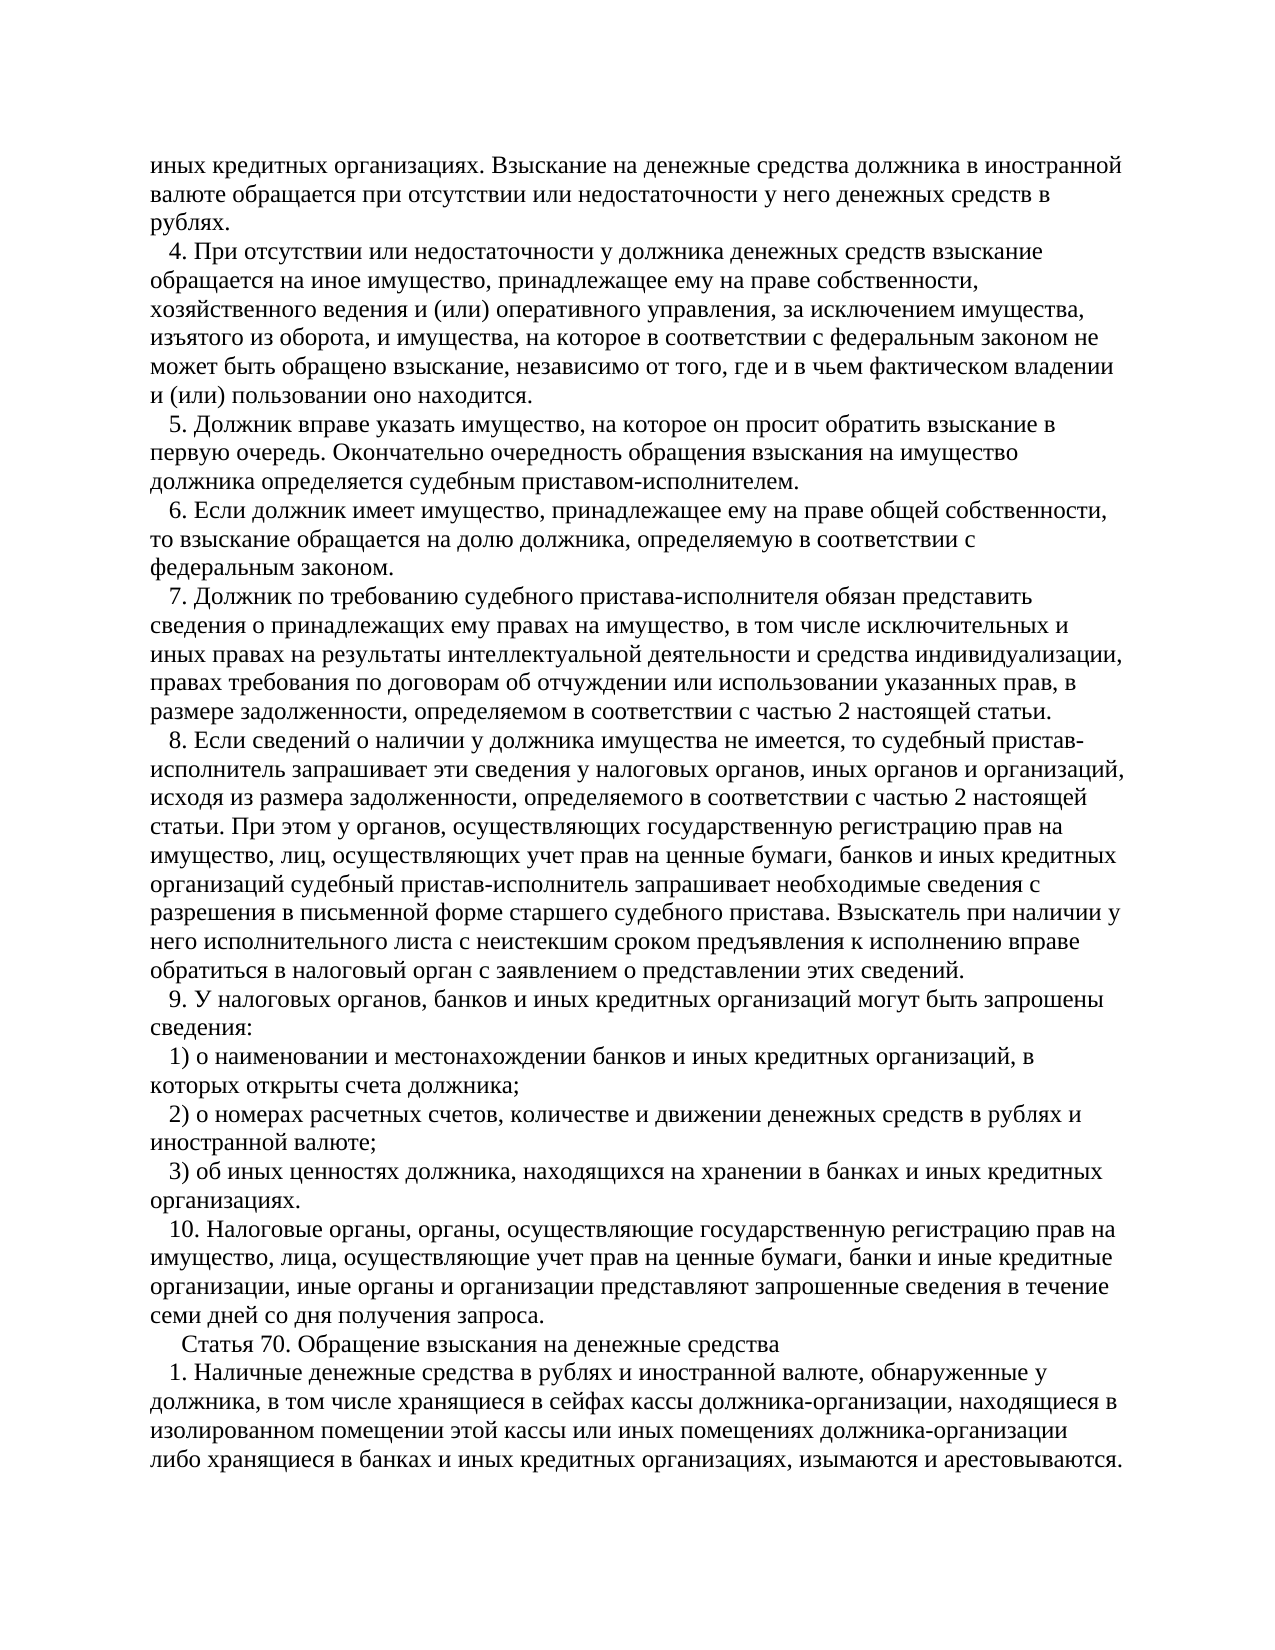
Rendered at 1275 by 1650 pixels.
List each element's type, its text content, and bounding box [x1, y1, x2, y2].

text 1) о наименовании и местонахождении банков и иных кредитных организаций, в которых открыты счета должника; [150, 1041, 1125, 1099]
text 5. Должник вправе указать имущество, на которое он просит обратить взыскание в первую очередь. Окончательно очередность обращения взыскания на имущество должника определяется судебным приставом-исполнителем. [150, 409, 1125, 495]
text 4. При отсутствии или недостаточности у должника денежных средств взыскание обращается на иное имущество, принадлежащее ему на праве собственности, хозяйственного ведения и (или) оперативного управления, за исключением имущества, изъятого из оборота, и имущества, на которое в соответствии с федеральным законом не может быть обращено взыскание, независимо от того, где и в чьем фактическом владении и (или) пользовании оно находится. [150, 236, 1125, 409]
text 6. Если должник имеет имущество, принадлежащее ему на праве общей собственности, то взыскание обращается на долю должника, определяемую в соответствии с федеральным законом. [150, 495, 1125, 581]
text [150, 150, 1125, 236]
text 9. У налоговых органов, банков и иных кредитных организаций могут быть запрошены сведения: [150, 984, 1125, 1041]
text 7. Должник по требованию судебного пристава-исполнителя обязан представить сведения о принадлежащих ему правах на имущество, в том числе исключительных и иных правах на результаты интеллектуальной деятельности и средства индивидуализации, правах требования по договорам об отчуждении или использовании указанных прав, в размере задолженности, определяемом в соответствии с частью 2 настоящей статьи. [150, 581, 1125, 725]
text 3) об иных ценностях должника, находящихся на хранении в банках и иных кредитных организациях. [150, 1156, 1125, 1214]
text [150, 1357, 1125, 1472]
text 10. Налоговые органы, органы, осуществляющие государственную регистрацию прав на имущество, лица, осуществляющие учет прав на ценные бумаги, банки и иные кредитные организации, иные органы и организации представляют запрошенные сведения в течение семи дней со дня получения запроса. [150, 1214, 1125, 1329]
text Статья 70. Обращение взыскания на денежные средства [150, 1329, 1125, 1357]
text 2) о номерах расчетных счетов, количестве и движении денежных средств в рублях и иностранной валюте; [150, 1099, 1125, 1156]
text 8. Если сведений о наличии у должника имущества не имеется, то судебный пристав-исполнитель запрашивает эти сведения у налоговых органов, иных органов и организаций, исходя из размера задолженности, определяемого в соответствии с частью 2 настоящей статьи. При этом у органов, осуществляющих государственную регистрацию прав на имущество, лиц, осуществляющих учет прав на ценные бумаги, банков и иных кредитных организаций судебный пристав-исполнитель запрашивает необходимые сведения с разрешения в письменной форме старшего судебного пристава. Взыскатель при наличии у него исполнительного листа с неистекшим сроком предъявления к исполнению вправе обратиться в налоговый орган с заявлением о представлении этих сведений. [150, 725, 1125, 984]
